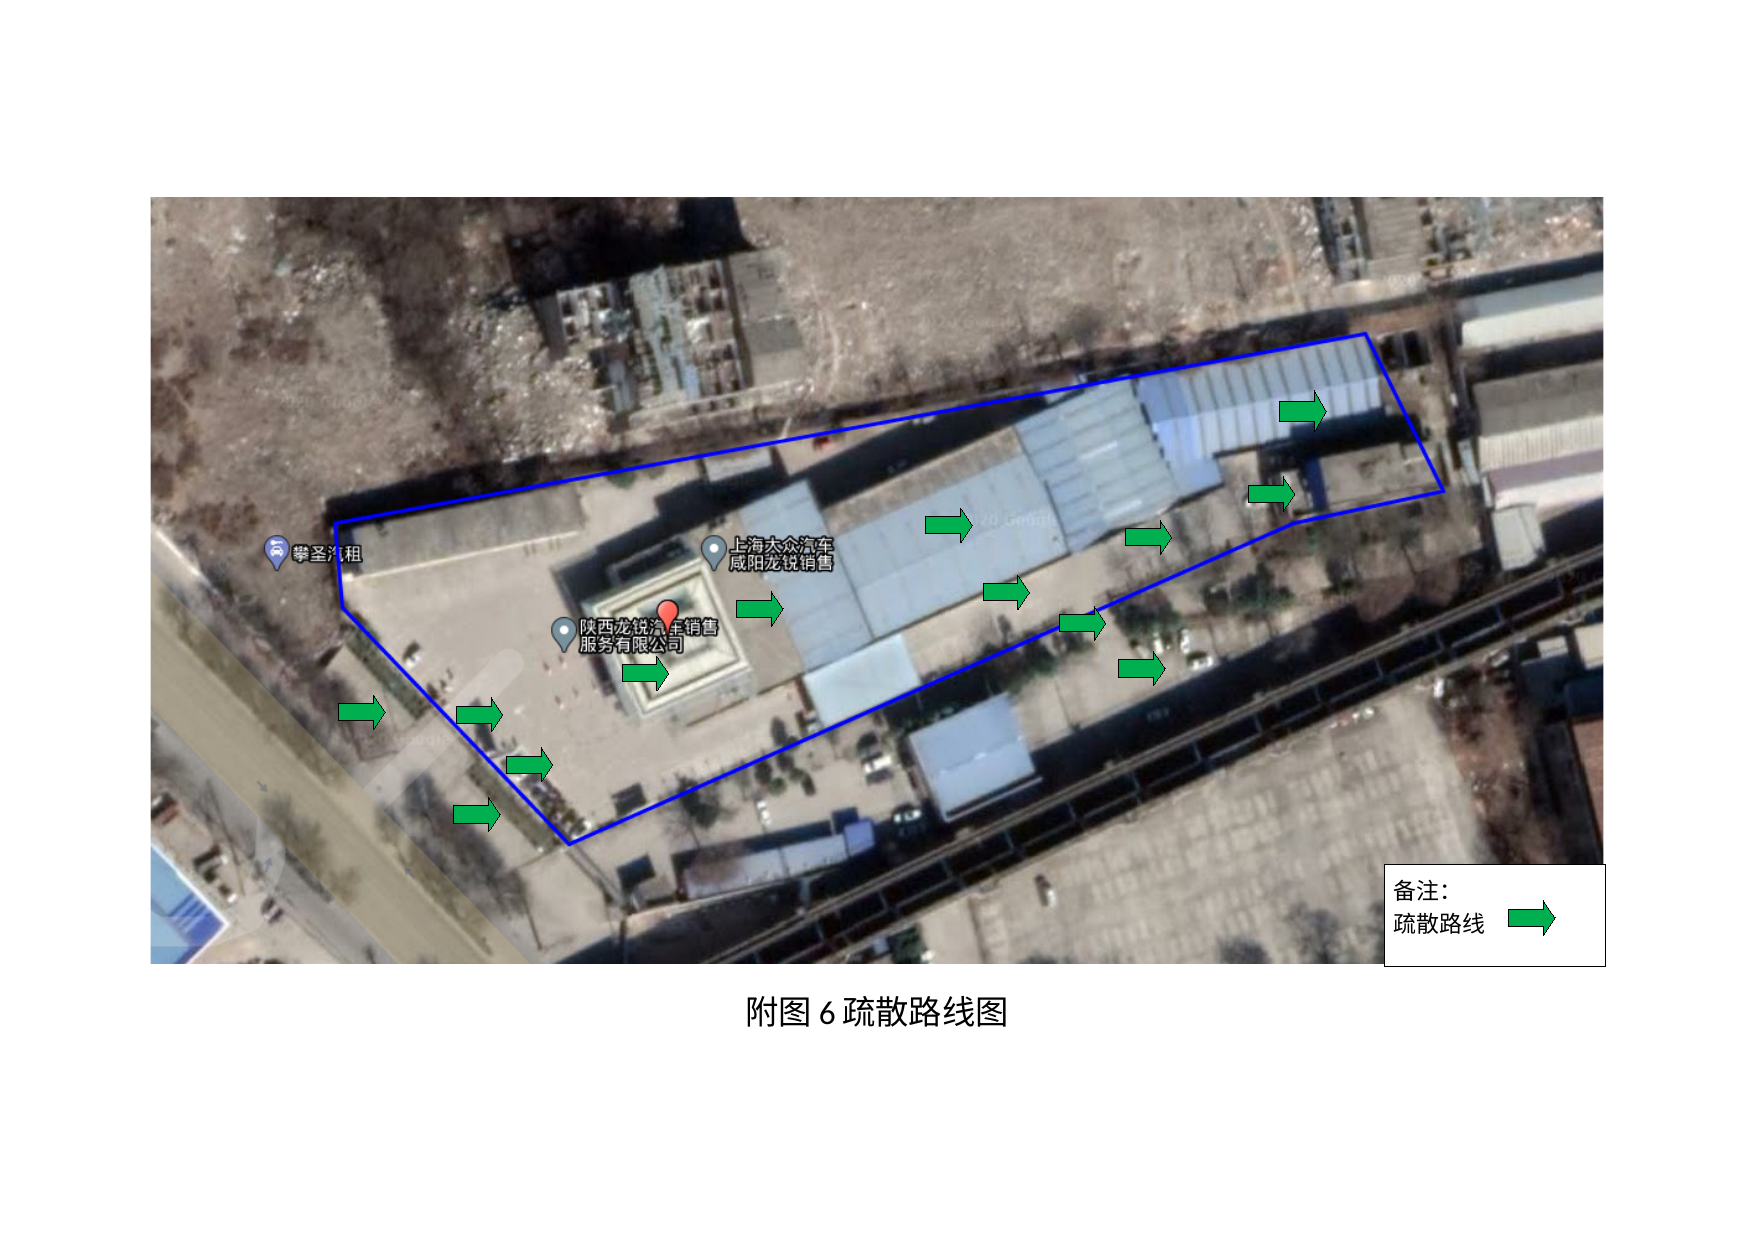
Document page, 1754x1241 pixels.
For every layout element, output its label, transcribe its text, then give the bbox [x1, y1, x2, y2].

text 附图6疏散路线图 [150, 964, 1604, 1043]
picture [150, 197, 1604, 964]
